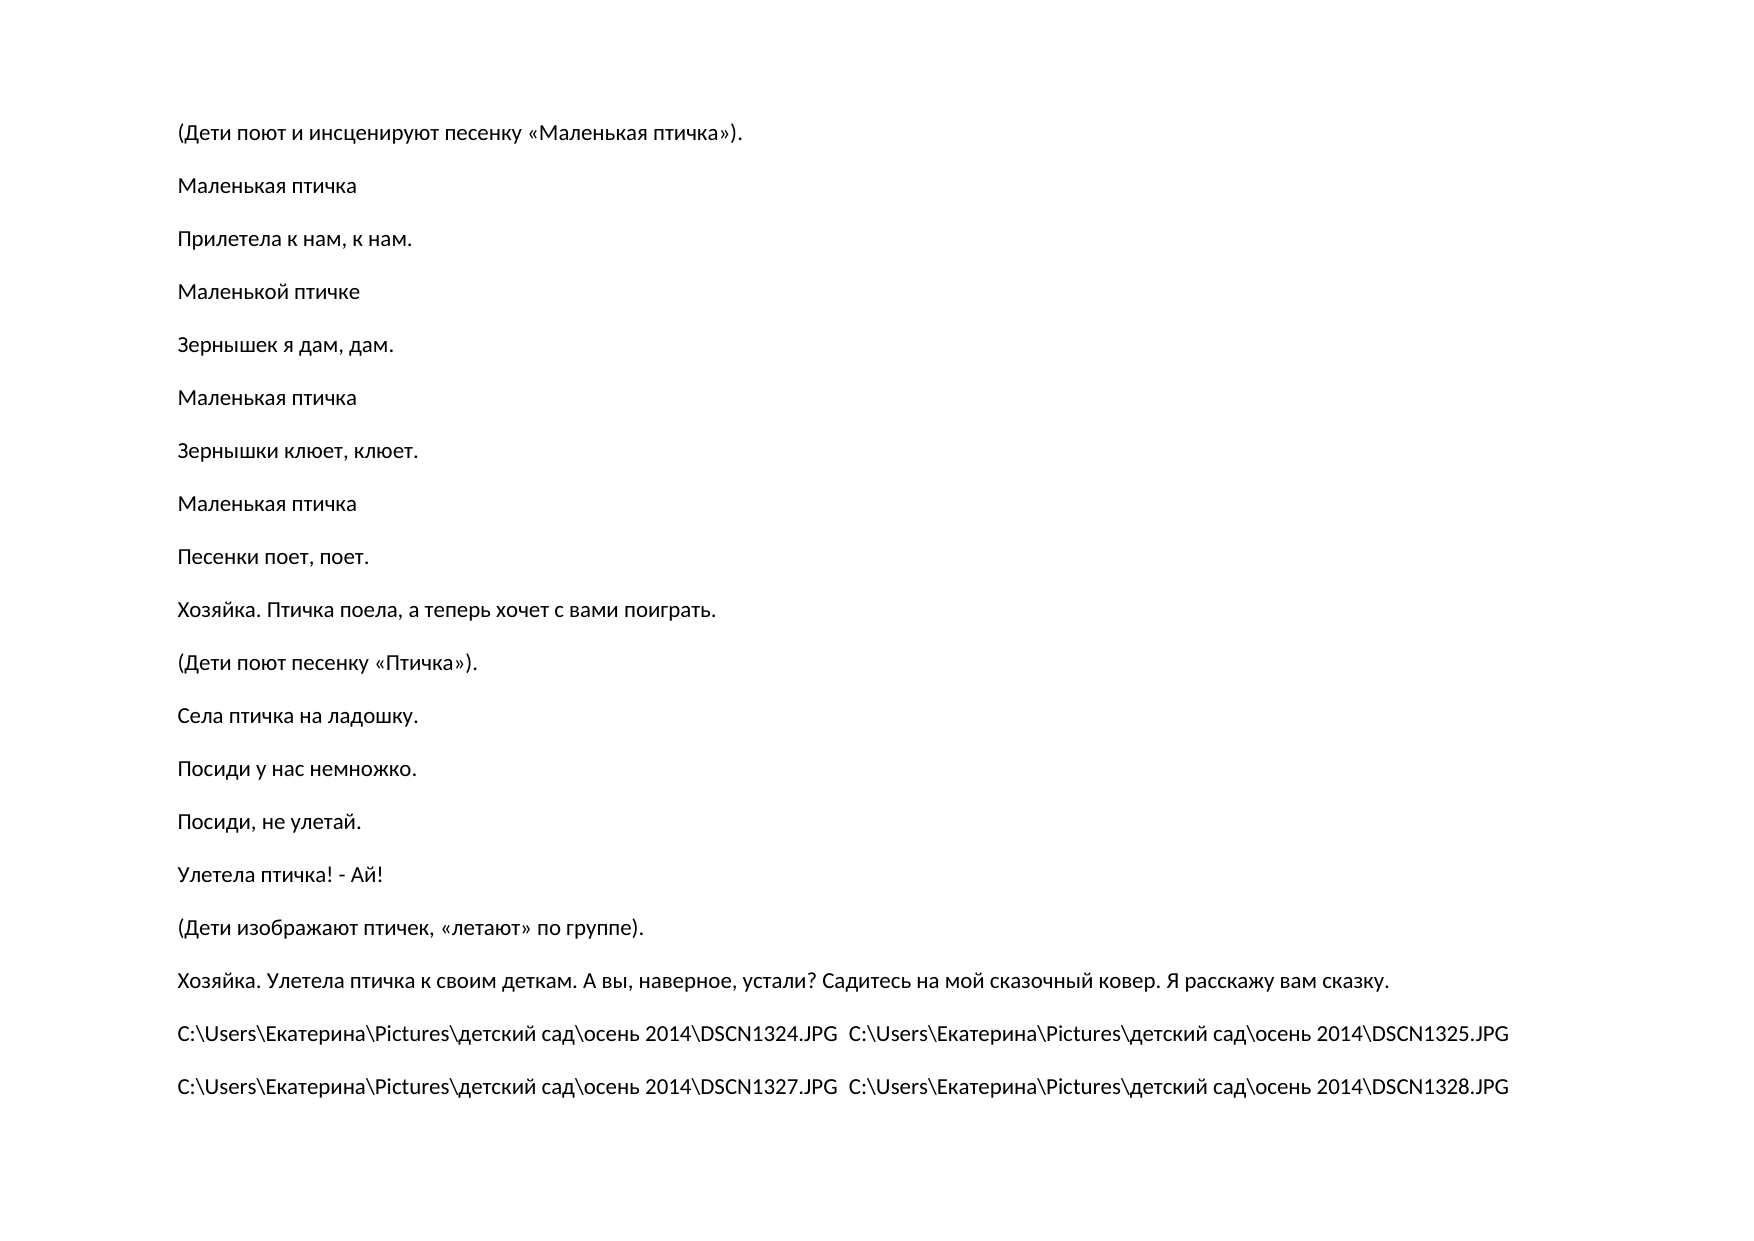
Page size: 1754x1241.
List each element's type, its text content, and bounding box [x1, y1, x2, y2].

text Зернышек я дам, дам. [177, 330, 1665, 358]
text Маленькая птичка [177, 383, 1665, 411]
text Маленькая птичка [177, 489, 1665, 517]
text Маленькая птичка [177, 171, 1665, 199]
text Хозяйка. Птичка поела, а теперь хочет с вами поиграть. [177, 595, 1665, 623]
text (Дети изображают птичек, «летают» по группе). [177, 913, 1665, 941]
text (Дети поют и инсценируют песенку «Маленькая птичка»). [177, 118, 1665, 146]
text Прилетела к нам, к нам. [177, 224, 1665, 252]
text Улетела птичка! - Ай! [177, 860, 1665, 888]
text Песенки поет, поет. [177, 542, 1665, 570]
text C:\Users\Екатерина\Pictures\детский сад\осень 2014\DSCN1327.JPG C:\Users\Екатерина\Pictures\детский сад\осень 2014\DSCN1328.JPG [177, 1072, 1665, 1101]
text Зернышки клюет, клюет. [177, 436, 1665, 464]
text Посиди, не улетай. [177, 807, 1665, 835]
text Маленькой птичке [177, 277, 1665, 305]
text C:\Users\Екатерина\Pictures\детский сад\осень 2014\DSCN1324.JPG C:\Users\Екатерина\Pictures\детский сад\осень 2014\DSCN1325.JPG [177, 1019, 1665, 1047]
text Хозяйка. Улетела птичка к своим деткам. А вы, наверное, устали? Садитесь на мой сказочный ковер. Я расскажу вам сказку. [177, 966, 1665, 994]
text Посиди у нас немножко. [177, 754, 1665, 782]
text (Дети поют песенку «Птичка»). [177, 648, 1665, 676]
text Села птичка на ладошку. [177, 701, 1665, 729]
